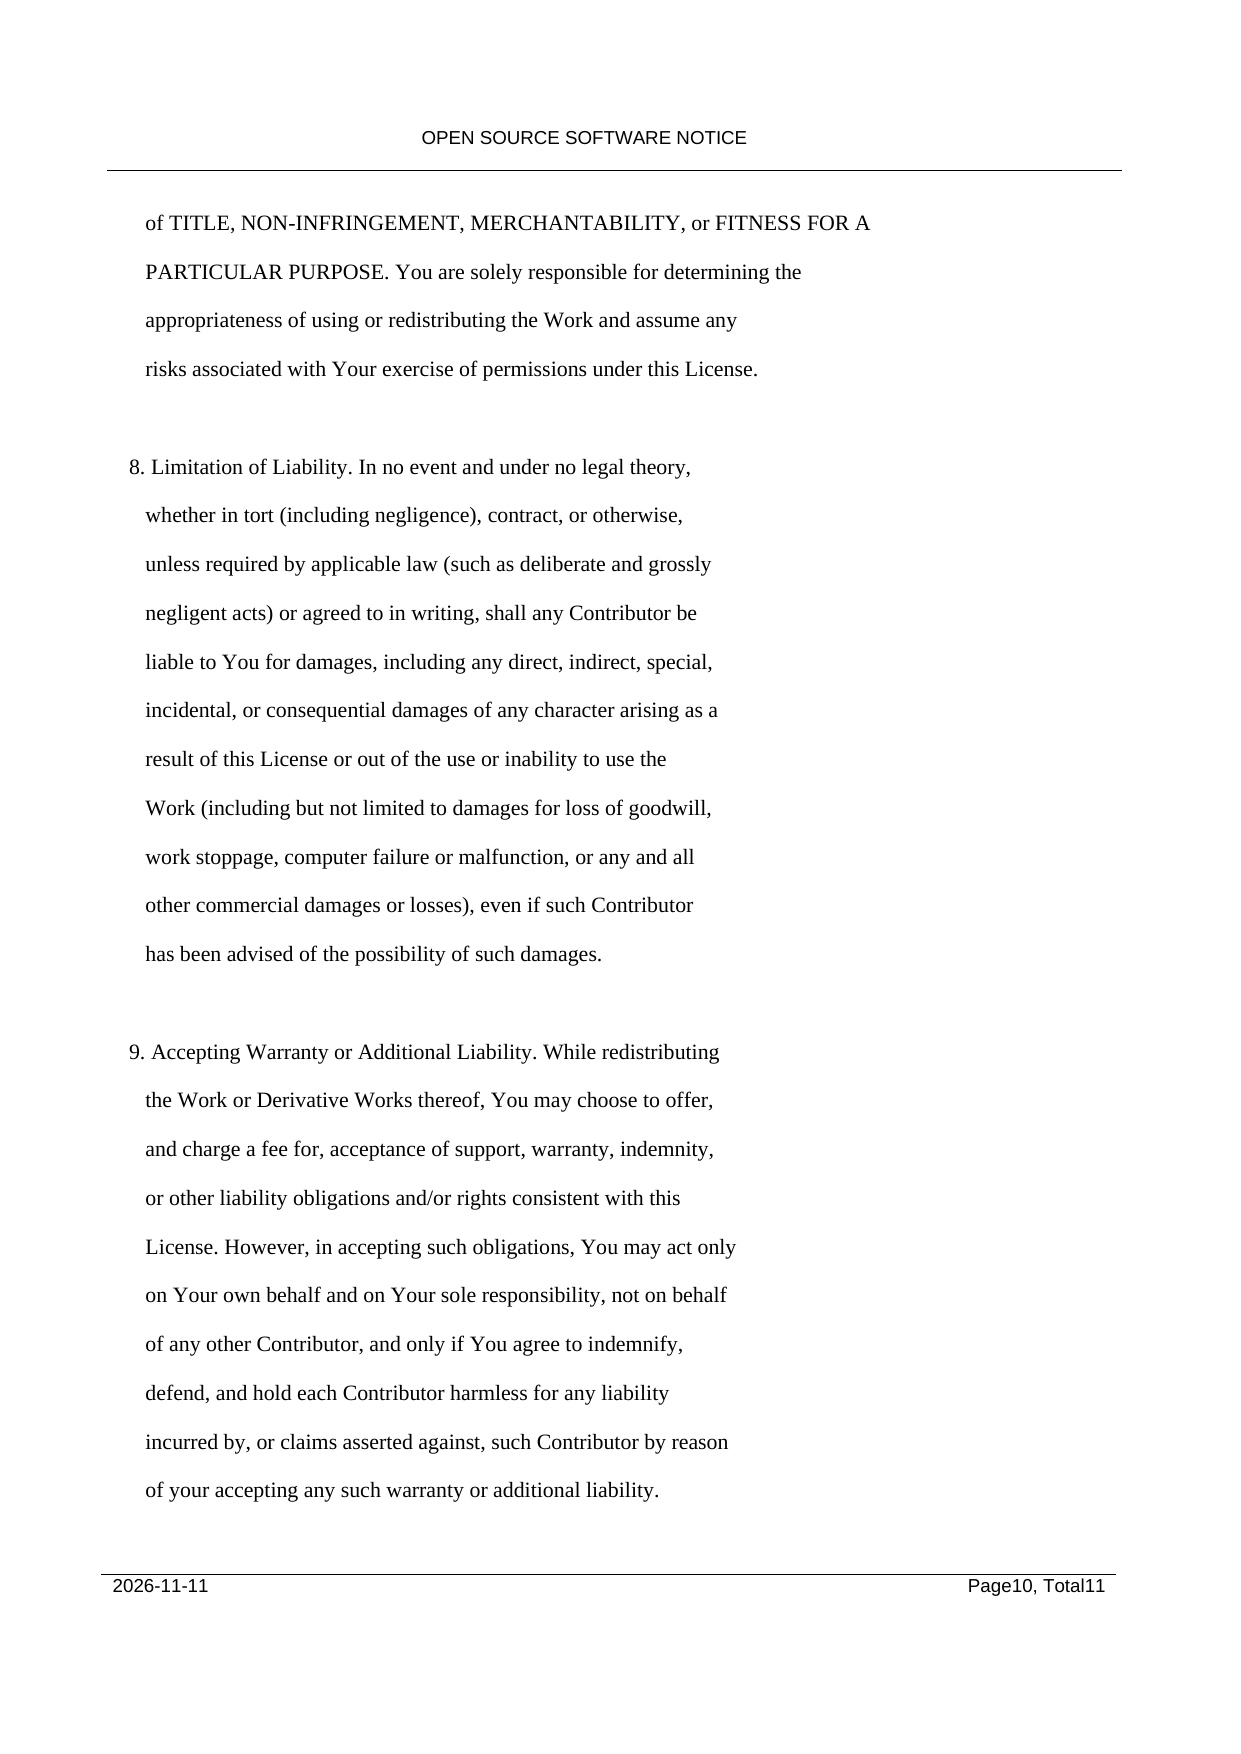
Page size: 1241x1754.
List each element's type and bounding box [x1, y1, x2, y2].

text [112, 206, 1128, 1506]
